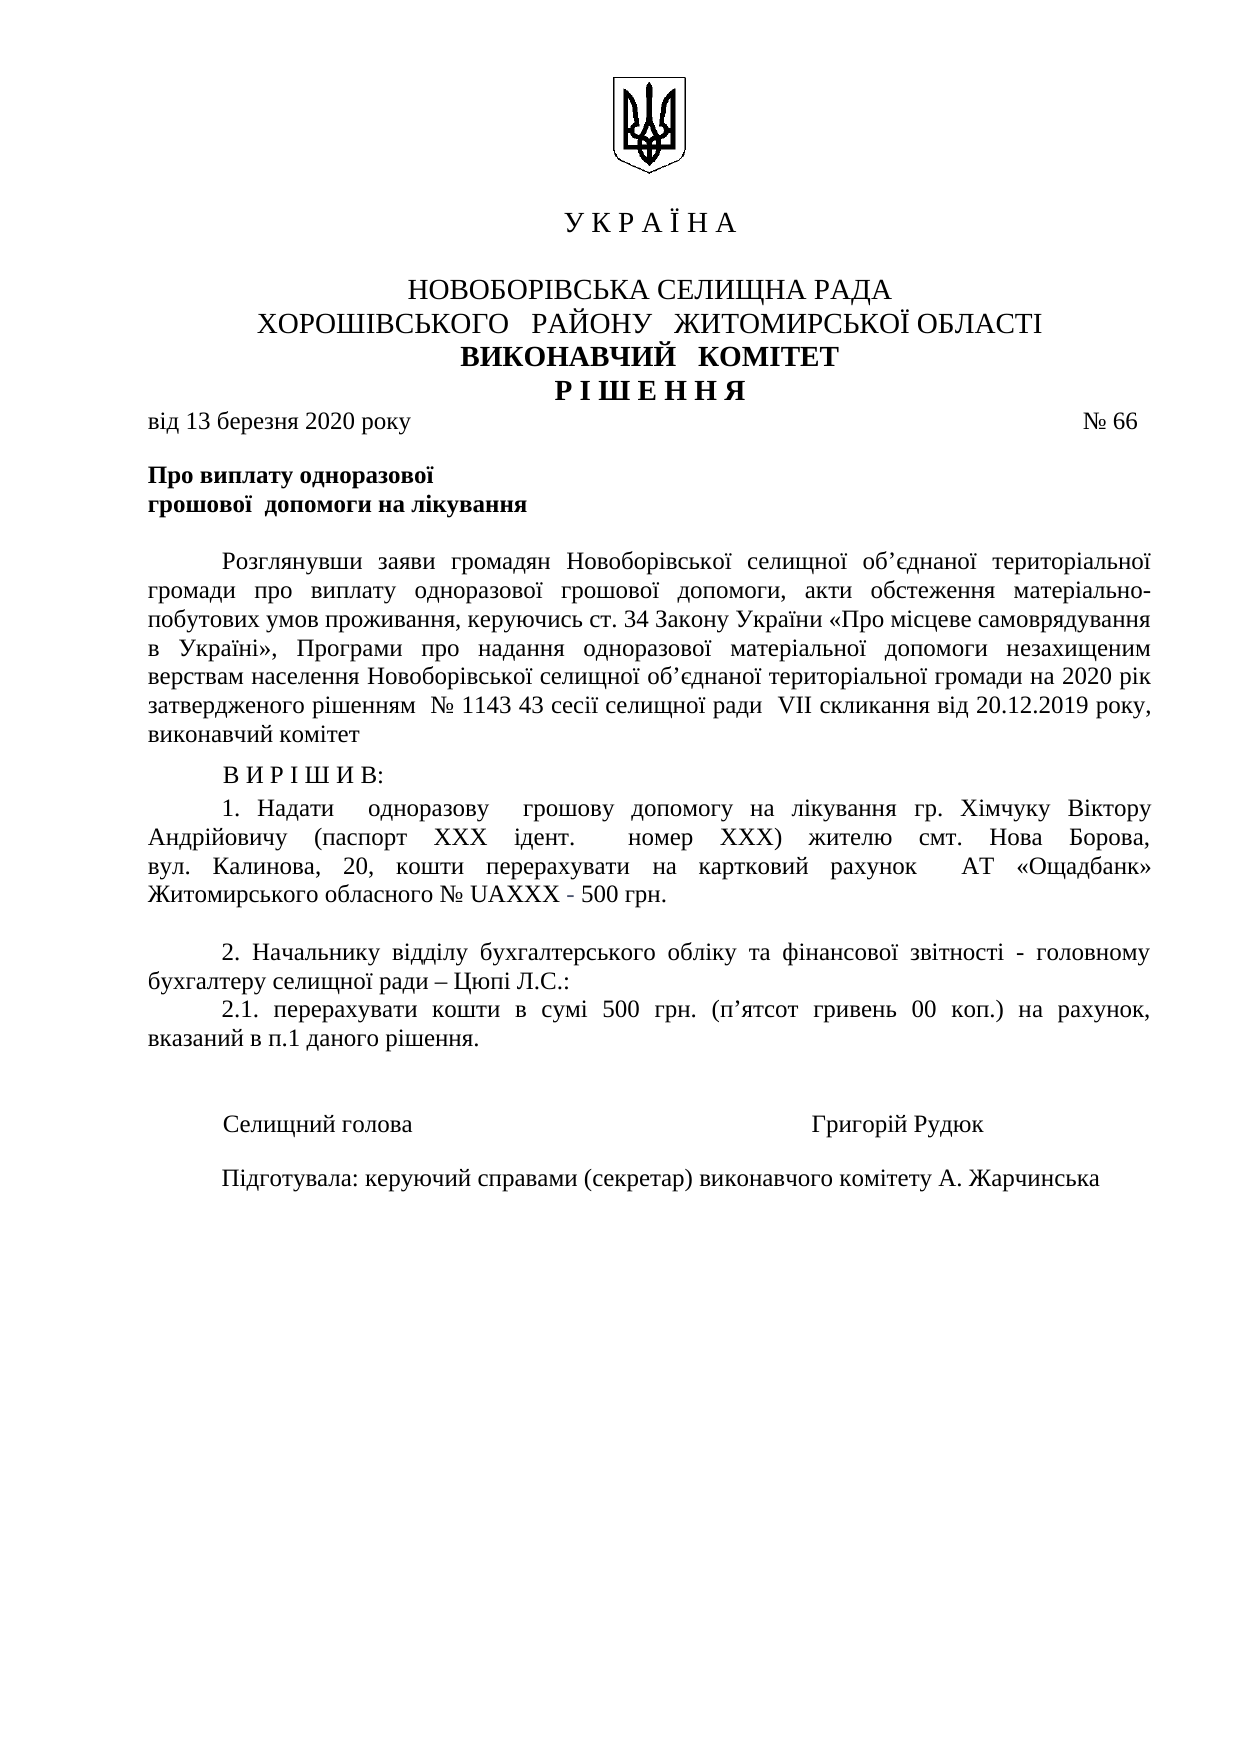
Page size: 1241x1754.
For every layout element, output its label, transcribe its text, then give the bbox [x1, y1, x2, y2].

text від 13 березня 2020 року № 66 [148, 406, 1152, 435]
text В И Р І Ш И В: [148, 760, 1152, 789]
text Розглянувши заяви громадян Новоборівської селищної об’єднаної територіальної громади про виплату одноразової грошової допомоги, акти обстеження матеріально-побутових умов проживання, керуючись ст. 34 Закону України «Про місцеве самоврядування в Україні», Програми про надання одноразової матеріальної допомоги незахищеним верствам населення Новоборівської селищної об’єднаної територіальної громади на 2020 рік затвердженого рішенням № 1143 43 сесії селищної ради VII скликання від 20.12.2019 року, виконавчий комітет [148, 546, 1152, 748]
text Селищний голова Григорій Рудюк [223, 1109, 1152, 1138]
list 2. Начальнику відділу бухгалтерського обліку та фінансової звітності - головному бухгалтеру селищної ради – Цюпі Л.С.: [148, 937, 1152, 994]
picture [606, 73, 693, 181]
text грошової допомоги на лікування [148, 489, 1152, 518]
text Про виплату одноразової [148, 460, 1152, 489]
list 2.1. перерахувати кошти в сумі 500 грн. (п’ятсот гривень 00 коп.) на рахунок, вказаний в п.1 даного рішення. [148, 994, 1152, 1052]
text ВИКОНАВЧИЙ КОМІТЕТ [148, 339, 1152, 373]
text Р І Ш Е Н Н Я [148, 373, 1152, 406]
text 1. Надати одноразову грошову допомогу на лікування гр. Хімчуку Віктору Андрійовичу (паспорт ХХХ ідент. номер ХХХ) жителю смт. Нова Борова, вул. Калинова, 20, кошти перерахувати на картковий рахунок АТ «Ощадбанк» Житомирського обласного № UAХХХ - 500 грн. [148, 793, 1152, 908]
text ХОРОШІВСЬКОГО РАЙОНУ ЖИТОМИРСЬКОЇ ОБЛАСТІ [148, 306, 1152, 339]
text У К Р А Ї Н А [148, 205, 1152, 239]
text НОВОБОРІВСЬКА СЕЛИЩНА РАДА [148, 272, 1152, 306]
text Підготувала: керуючий справами (секретар) виконавчого комітету А. Жарчинська [148, 1163, 1152, 1192]
